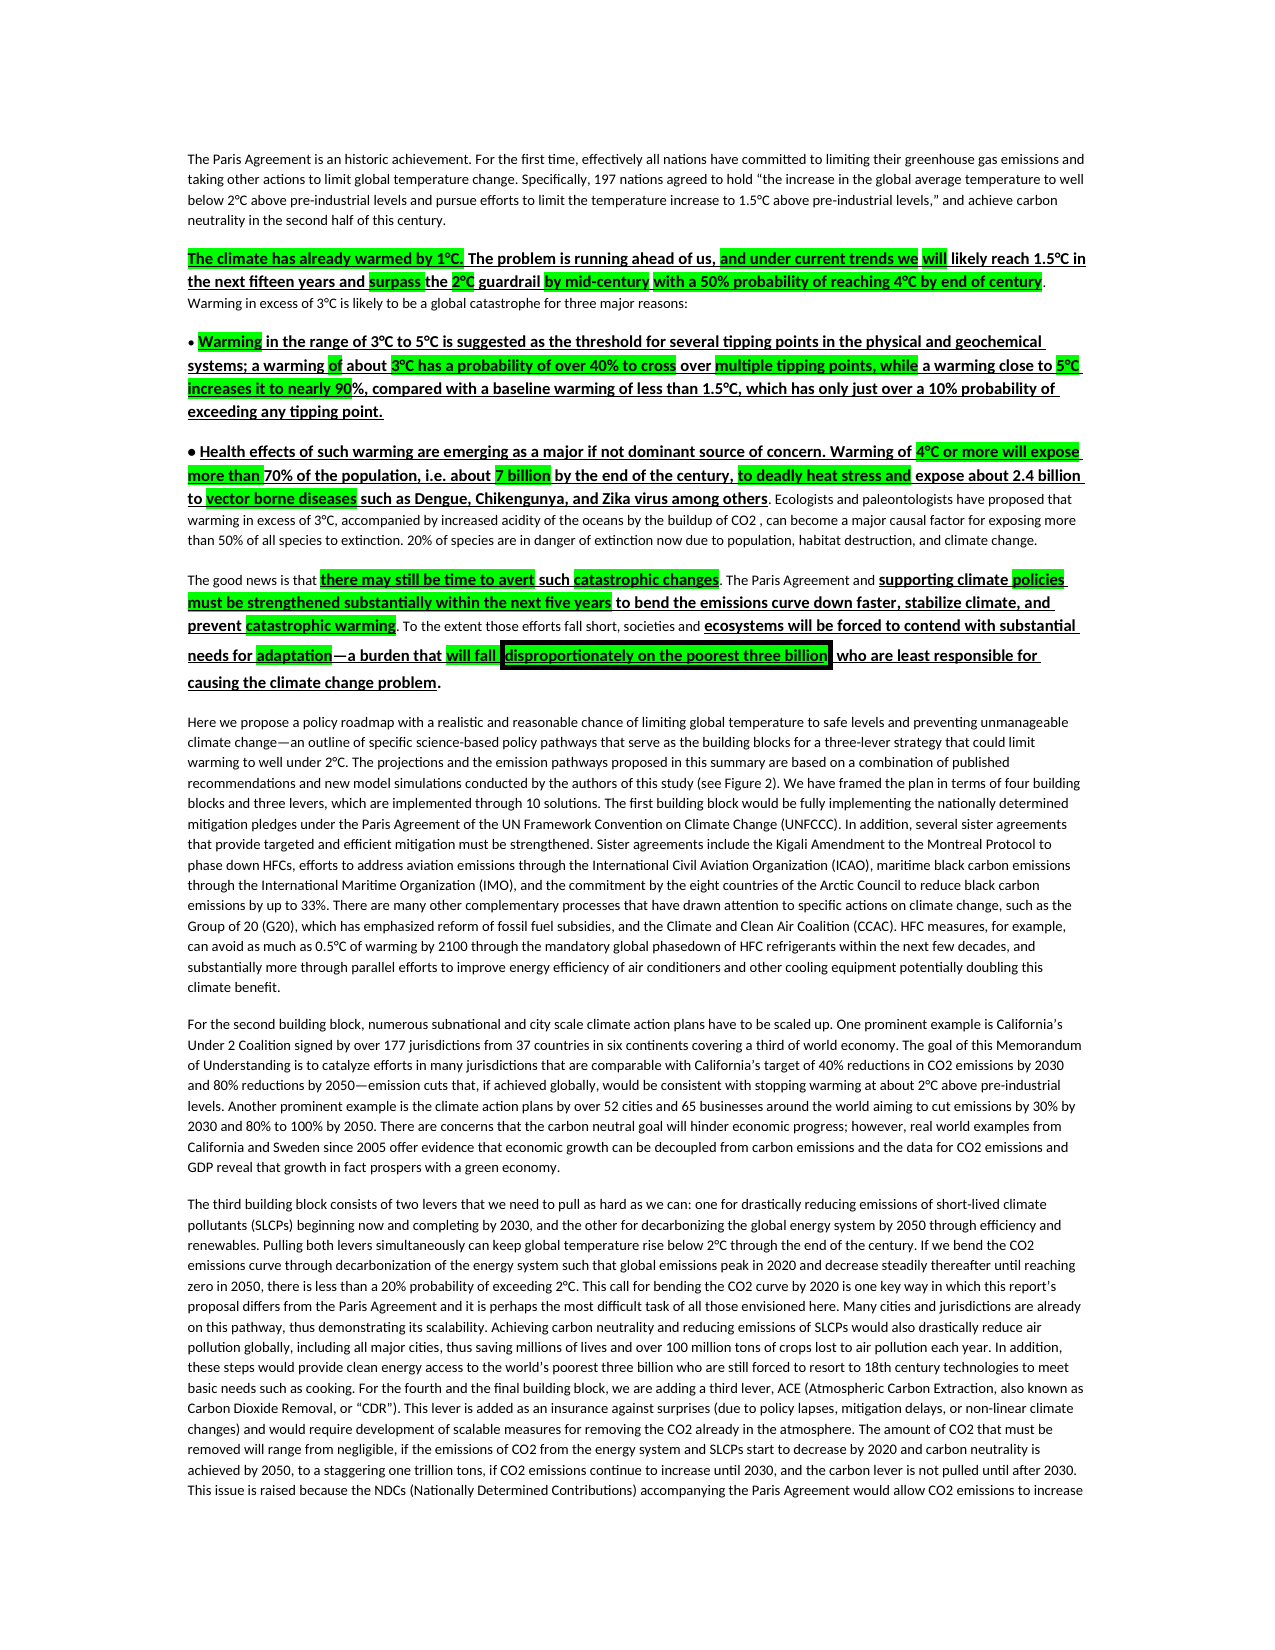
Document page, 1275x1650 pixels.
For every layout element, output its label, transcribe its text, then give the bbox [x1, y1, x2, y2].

text The good news is that there may still be time to avert such catastrophic changes. The Paris Agreement and supporting climate policies must be strengthened substantially within the next five years to bend the emissions curve down faster, stabilize climate, and prevent catastrophic warming. To the extent those efforts fall short, societies and ecosystems will be forced to contend with substantial needs for adaptation—a burden that will fall disproportionately on the poorest three billion who are least responsible for causing the climate change problem. [187, 569, 1087, 693]
text The Paris Agreement is an historic achievement. For the first time, effectively all nations have committed to limiting their greenhouse gas emissions and taking other actions to limit global temperature change. Specifically, 197 nations agreed to hold “the increase in the global average temperature to well below 2°C above pre-industrial levels and pursue efforts to limit the temperature increase to 1.5°C above pre-industrial levels,” and achieve carbon neutrality in the second half of this century. [187, 150, 1087, 229]
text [187, 1195, 1087, 1499]
text • Warming in the range of 3°C to 5°C is suggested as the threshold for several tipping points in the physical and geochemical systems; a warming of about 3°C has a probability of over 40% to cross over multiple tipping points, while a warming close to 5°C increases it to nearly 90%, compared with a baseline warming of less than 1.5°C, which has only just over a 10% probability of exceeding any tipping point. [187, 332, 1087, 422]
text The climate has already warmed by 1°C. The problem is running ahead of us, and under current trends we will likely reach 1.5°C in the next fifteen years and surpass the 2°C guardrail by mid-century with a 50% probability of reaching 4°C by end of century. Warming in excess of 3°C is likely to be a global catastrophe for three major reasons: [187, 248, 1087, 312]
text • Health effects of such warming are emerging as a major if not dominant source of concern. Warming of 4°C or more will expose more than 70% of the population, i.e. about 7 billion by the end of the century, to deadly heat stress and expose about 2.4 billion to vector borne diseases such as Dengue, Chikengunya, and Zika virus among others. Ecologists and paleontologists have proposed that warming in excess of 3°C, accompanied by increased acidity of the oceans by the buildup of CO2 , can become a major causal factor for exposing more than 50% of all species to extinction. 20% of species are in danger of extinction now due to population, habitat destruction, and climate change. [187, 442, 1087, 549]
text For the second building block, numerous subnational and city scale climate action plans have to be scaled up. One prominent example is California’s Under 2 Coalition signed by over 177 jurisdictions from 37 countries in six continents covering a third of world economy. The goal of this Memorandum of Understanding is to catalyze efforts in many jurisdictions that are comparable with California’s target of 40% reductions in CO2 emissions by 2030 and 80% reductions by 2050—emission cuts that, if achieved globally, would be consistent with stopping warming at about 2°C above pre-industrial levels. Another prominent example is the climate action plans by over 52 cities and 65 businesses around the world aiming to cut emissions by 30% by 2030 and 80% to 100% by 2050. There are concerns that the carbon neutral goal will hinder economic progress; however, real world examples from California and Sweden since 2005 offer evidence that economic growth can be decoupled from carbon emissions and the data for CO2 emissions and GDP reveal that growth in fact prospers with a green economy. [187, 1015, 1087, 1176]
text Here we propose a policy roadmap with a realistic and reasonable chance of limiting global temperature to safe levels and preventing unmanageable climate change—an outline of specific science-based policy pathways that serve as the building blocks for a three-lever strategy that could limit warming to well under 2°C. The projections and the emission pathways proposed in this summary are based on a combination of published recommendations and new model simulations conducted by the authors of this study (see Figure 2). We have framed the plan in terms of four building blocks and three levers, which are implemented through 10 solutions. The first building block would be fully implementing the nationally determined mitigation pledges under the Paris Agreement of the UN Framework Convention on Climate Change (UNFCCC). In addition, several sister agreements that provide targeted and efficient mitigation must be strengthened. Sister agreements include the Kigali Amendment to the Montreal Protocol to phase down HFCs, efforts to address aviation emissions through the International Civil Aviation Organization (ICAO), maritime black carbon emissions through the International Maritime Organization (IMO), and the commitment by the eight countries of the Arctic Council to reduce black carbon emissions by up to 33%. There are many other complementary processes that have drawn attention to specific actions on climate change, such as the Group of 20 (G20), which has emphasized reform of fossil fuel subsidies, and the Climate and Clean Air Coalition (CCAC). HFC measures, for example, can avoid as much as 0.5°C of warming by 2100 through the mandatory global phasedown of HFC refrigerants within the next few decades, and substantially more through parallel efforts to improve energy efficiency of air conditioners and other cooling equipment potentially doubling this climate benefit. [187, 713, 1087, 996]
